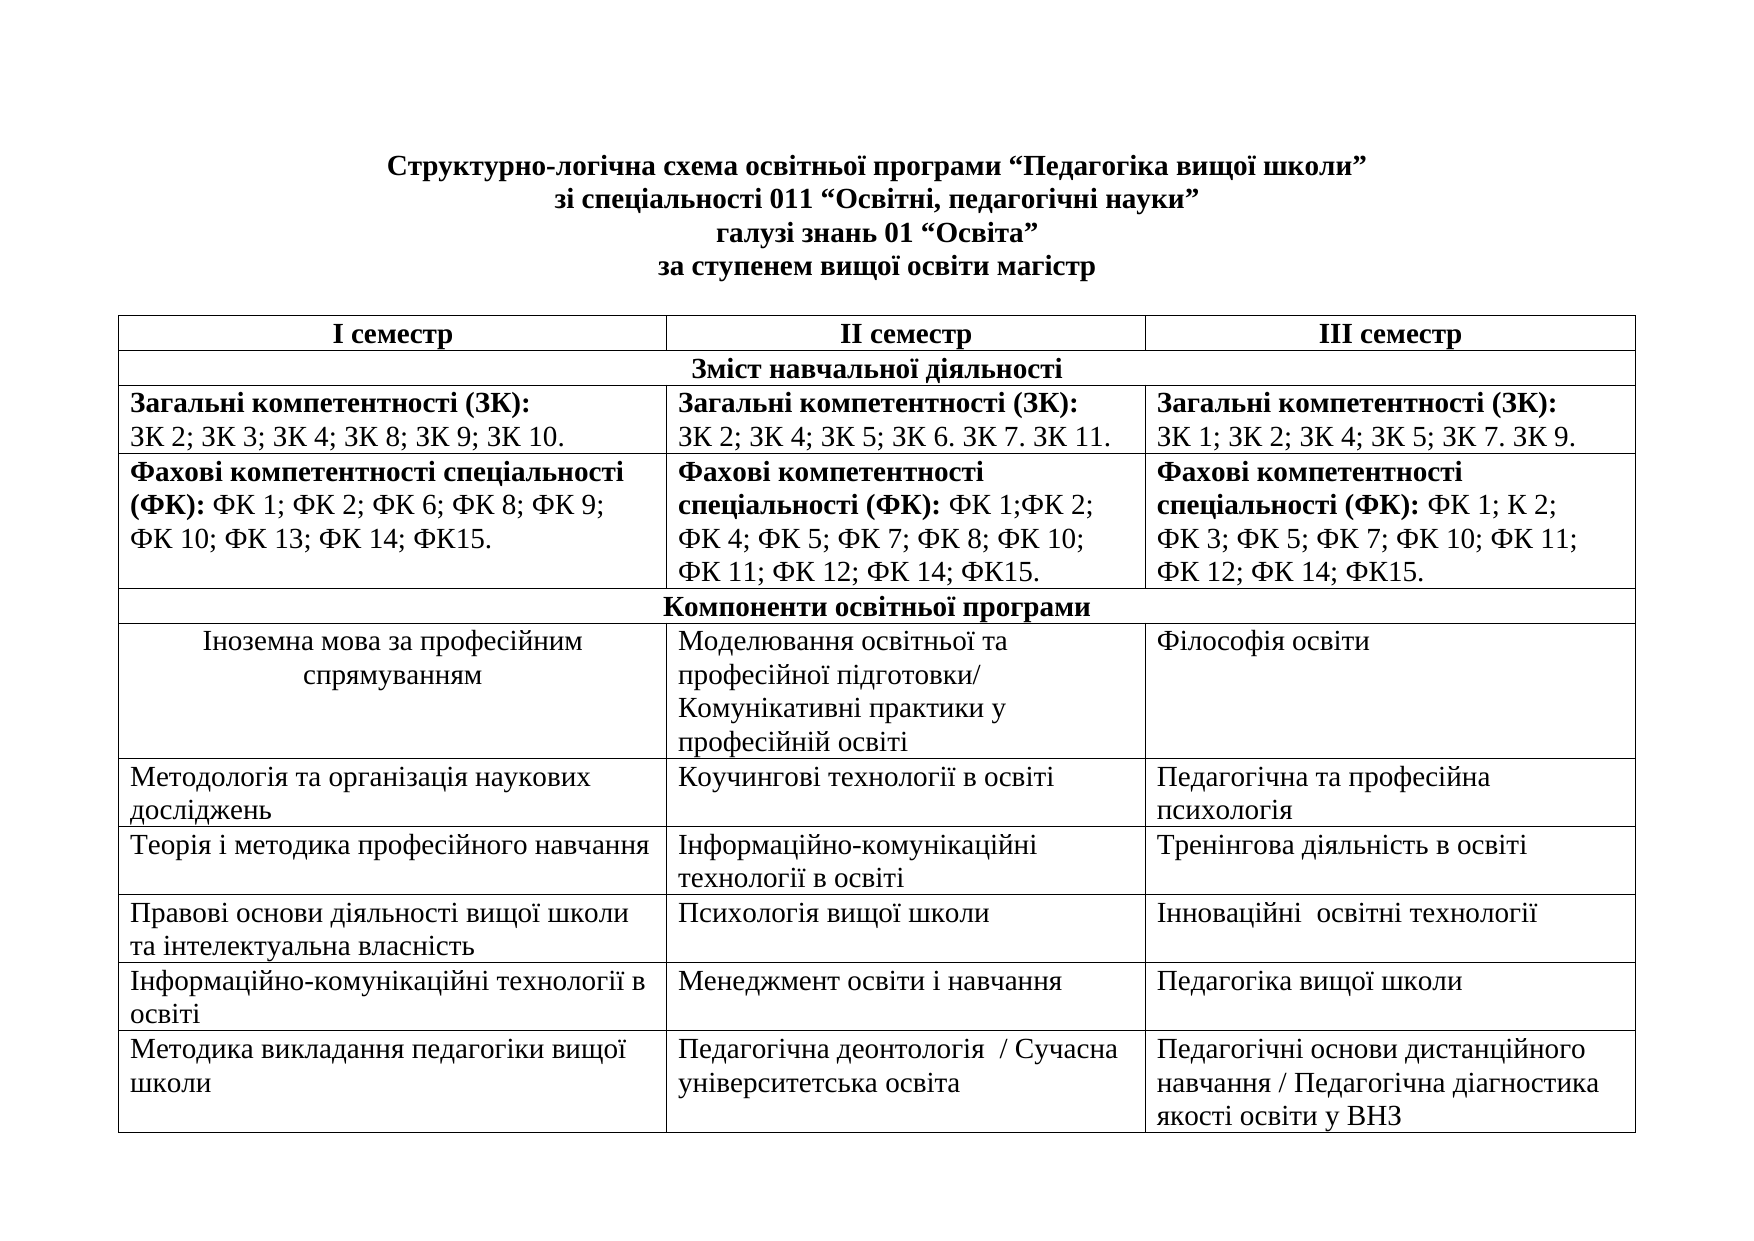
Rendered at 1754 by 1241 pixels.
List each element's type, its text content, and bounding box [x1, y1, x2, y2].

table_cell Зміст навчальної діяльності [119, 351, 1635, 384]
table_cell Педагогічна деонтологія / Сучасна університетська освіта [667, 1031, 1145, 1132]
table_cell Фахові компетентності спеціальності (ФК): ФК 1; ФК 2; ФК 6; ФК 8; ФК 9; ФК 10; ФК 13; ФК 14; ФК15. [119, 454, 666, 588]
table_cell Іноземна мова за професійним спрямуванням [119, 624, 666, 758]
text зі спеціальності 011 “Освітні, педагогічні науки” [118, 181, 1636, 215]
text за ступенем вищої освіти магістр [118, 248, 1636, 282]
table_cell Філософія освіти [1146, 624, 1635, 758]
table_cell Інноваційні освітні технології [1146, 895, 1635, 962]
table_cell Коучингові технології в освіті [667, 759, 1145, 826]
table_cell Загальні компетентності (ЗК): ЗК 2; ЗК 4; ЗК 5; ЗК 6. ЗК 7. ЗК 11. [667, 386, 1145, 453]
table_cell Педагогічна та професійна психологія [1146, 759, 1635, 826]
table_cell Тренінгова діяльність в освіті [1146, 827, 1635, 894]
table_cell Компоненти освітньої програми [119, 589, 1635, 622]
table_cell Інформаційно-комунікаційні технології в освіті [667, 827, 1145, 894]
text галузі знань 01 “Освіта” [118, 215, 1636, 248]
table_cell Загальні компетентності (ЗК): ЗК 2; ЗК 3; ЗК 4; ЗК 8; ЗК 9; ЗК 10. [119, 386, 666, 453]
table_cell Загальні компетентності (ЗК): ЗК 1; ЗК 2; ЗК 4; ЗК 5; ЗК 7. ЗК 9. [1146, 386, 1635, 453]
table_cell Методика викладання педагогіки вищої школи [119, 1031, 666, 1132]
table_cell Теорія і методика професійного навчання [119, 827, 666, 894]
table_cell Фахові компетентності спеціальності (ФК): ФК 1; К 2; ФК 3; ФК 5; ФК 7; ФК 10; ФК 11; ФК 12; ФК 14; ФК15. [1146, 454, 1635, 588]
table_header І семестр [119, 316, 666, 350]
table_header ІІ семестр [667, 316, 1145, 350]
table_cell Педагогіка вищої школи [1146, 963, 1635, 1030]
table_cell Менеджмент освіти і навчання [667, 963, 1145, 1030]
table_cell Фахові компетентності спеціальності (ФК): ФК 1;ФК 2; ФК 4; ФК 5; ФК 7; ФК 8; ФК 10; ФК 11; ФК 12; ФК 14; ФК15. [667, 454, 1145, 588]
table_cell Інформаційно-комунікаційні технології в освіті [119, 963, 666, 1030]
table_cell Методологія та організація наукових досліджень [119, 759, 666, 826]
table_cell Психологія вищої школи [667, 895, 1145, 962]
table_cell Педагогічні основи дистанційного навчання / Педагогічна діагностика якості освіти у ВНЗ [1146, 1031, 1635, 1132]
table_cell Моделювання освітньої та професійної підготовки/ Комунікативні практики у професійній освіті [667, 624, 1145, 758]
table_cell Правові основи діяльності вищої школи та інтелектуальна власність [119, 895, 666, 962]
table_header ІІІ семестр [1146, 316, 1635, 350]
text Структурно-логічна схема освітньої програми “Педагогіка вищої школи” [118, 148, 1636, 181]
